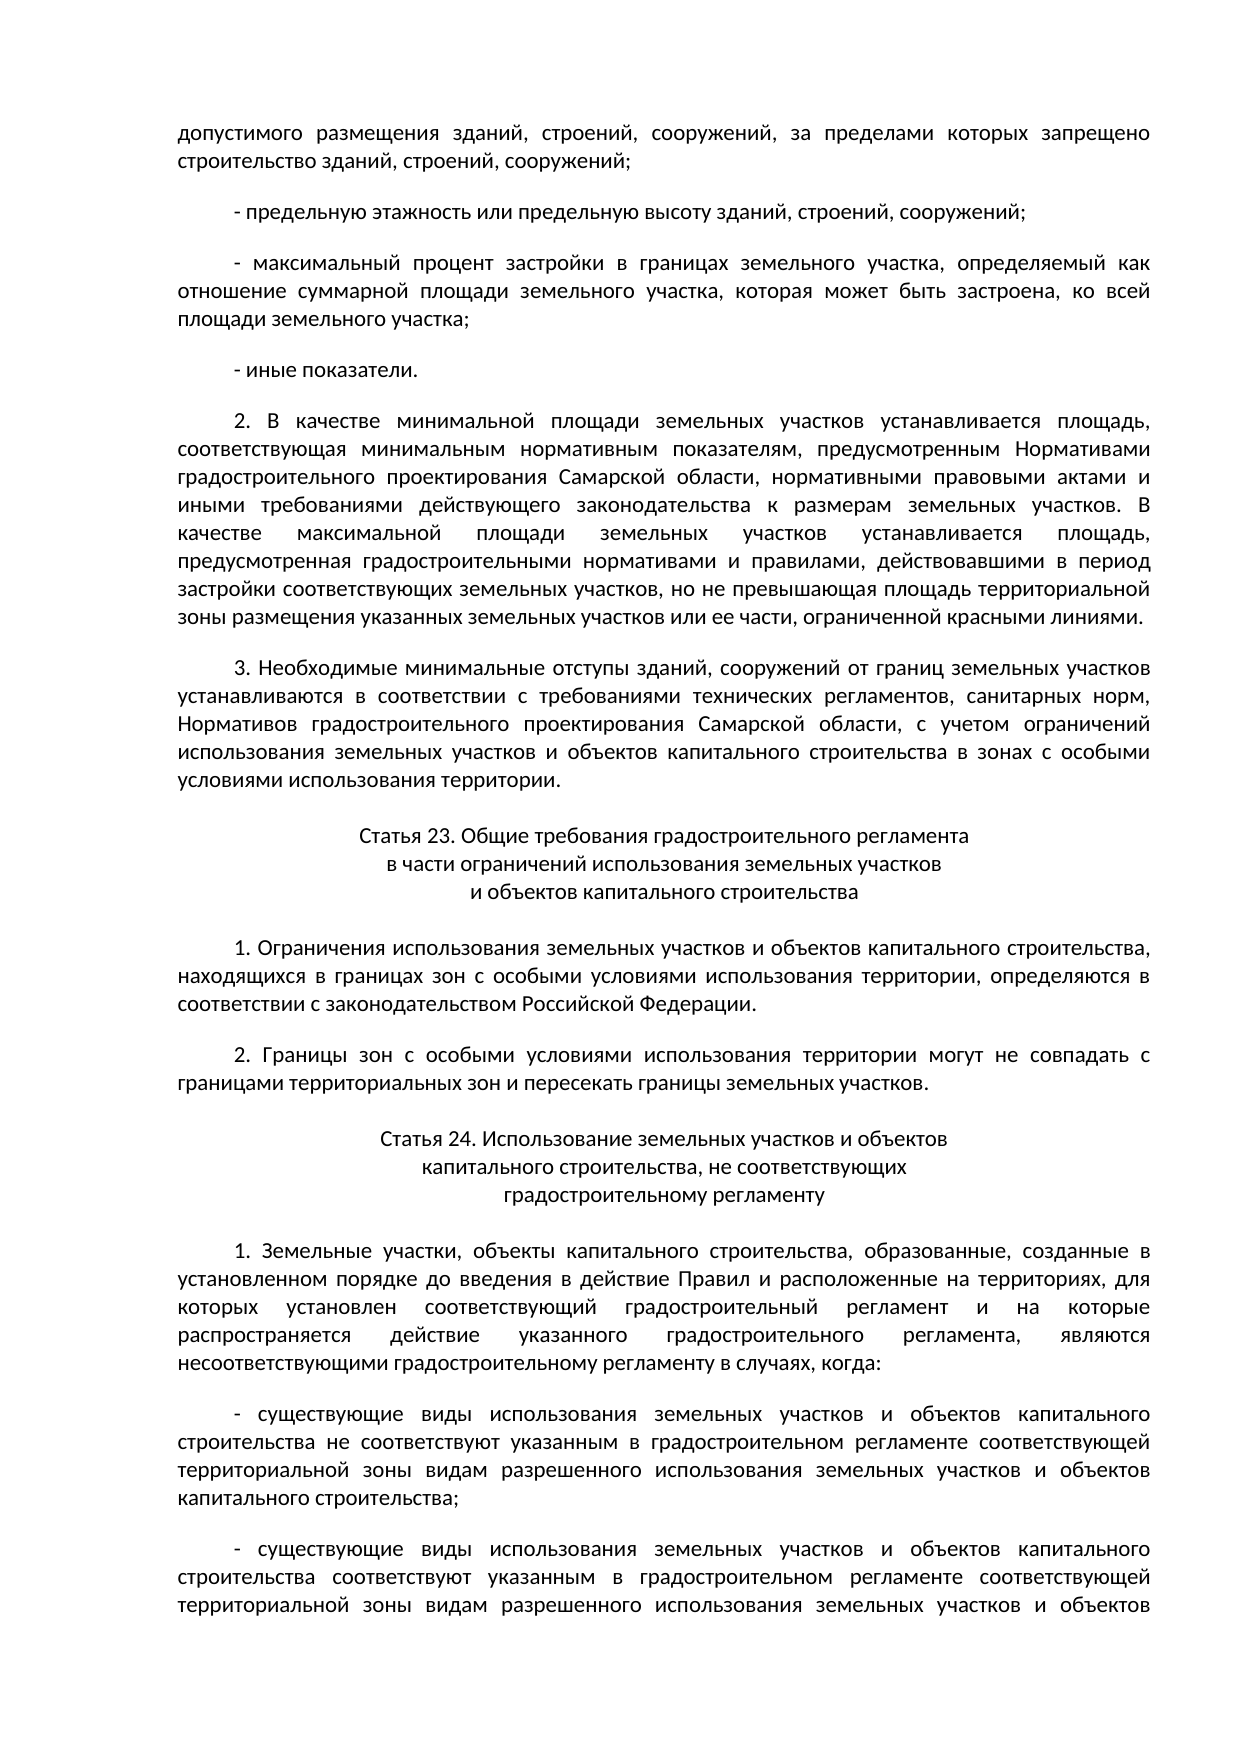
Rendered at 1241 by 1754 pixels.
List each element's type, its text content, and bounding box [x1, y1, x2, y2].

text 3. Необходимые минимальные отступы зданий, сооружений от границ земельных участков устанавливаются в соответствии с требованиями технических регламентов, санитарных норм, Нормативов градостроительного проектирования Самарской области, с учетом ограничений использования земельных участков и объектов капитального строительства в зонах с особыми условиями использования территории. [177, 653, 1152, 793]
text - существующие виды использования земельных участков и объектов капитального строительства не соответствуют указанным в градостроительном регламенте соответствующей территориальной зоны видам разрешенного использования земельных участков и объектов капитального строительства; [177, 1399, 1152, 1511]
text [177, 118, 1152, 174]
text 1. Земельные участки, объекты капитального строительства, образованные, созданные в установленном порядке до введения в действие Правил и расположенные на территориях, для которых установлен соответствующий градостроительный регламент и на которые распространяется действие указанного градостроительного регламента, являются несоответствующими градостроительному регламенту в случаях, когда: [177, 1236, 1152, 1376]
text - иные показатели. [177, 355, 1152, 383]
text 2. Границы зон с особыми условиями использования территории могут не совпадать с границами территориальных зон и пересекать границы земельных участков. [177, 1040, 1152, 1096]
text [177, 1534, 1152, 1618]
text - максимальный процент застройки в границах земельного участка, определяемый как отношение суммарной площади земельного участка, которая может быть застроена, ко всей площади земельного участка; [177, 248, 1152, 332]
text 1. Ограничения использования земельных участков и объектов капитального строительства, находящихся в границах зон с особыми условиями использования территории, определяются в соответствии с законодательством Российской Федерации. [177, 933, 1152, 1017]
text и объектов капитального строительства [177, 877, 1152, 905]
text 2. В качестве минимальной площади земельных участков устанавливается площадь, соответствующая минимальным нормативным показателям, предусмотренным Нормативами градостроительного проектирования Самарской области, нормативными правовыми актами и иными требованиями действующего законодательства к размерам земельных участков. В качестве максимальной площади земельных участков устанавливается площадь, предусмотренная градостроительными нормативами и правилами, действовавшими в период застройки соответствующих земельных участков, но не превышающая площадь территориальной зоны размещения указанных земельных участков или ее части, ограниченной красными линиями. [177, 406, 1152, 630]
text капитального строительства, не соответствующих [177, 1152, 1152, 1180]
text в части ограничений использования земельных участков [177, 849, 1152, 877]
text градостроительному регламенту [177, 1180, 1152, 1208]
text Статья 24. Использование земельных участков и объектов [177, 1124, 1152, 1152]
text Статья 23. Общие требования градостроительного регламента [177, 821, 1152, 849]
text - предельную этажность или предельную высоту зданий, строений, сооружений; [177, 197, 1152, 225]
